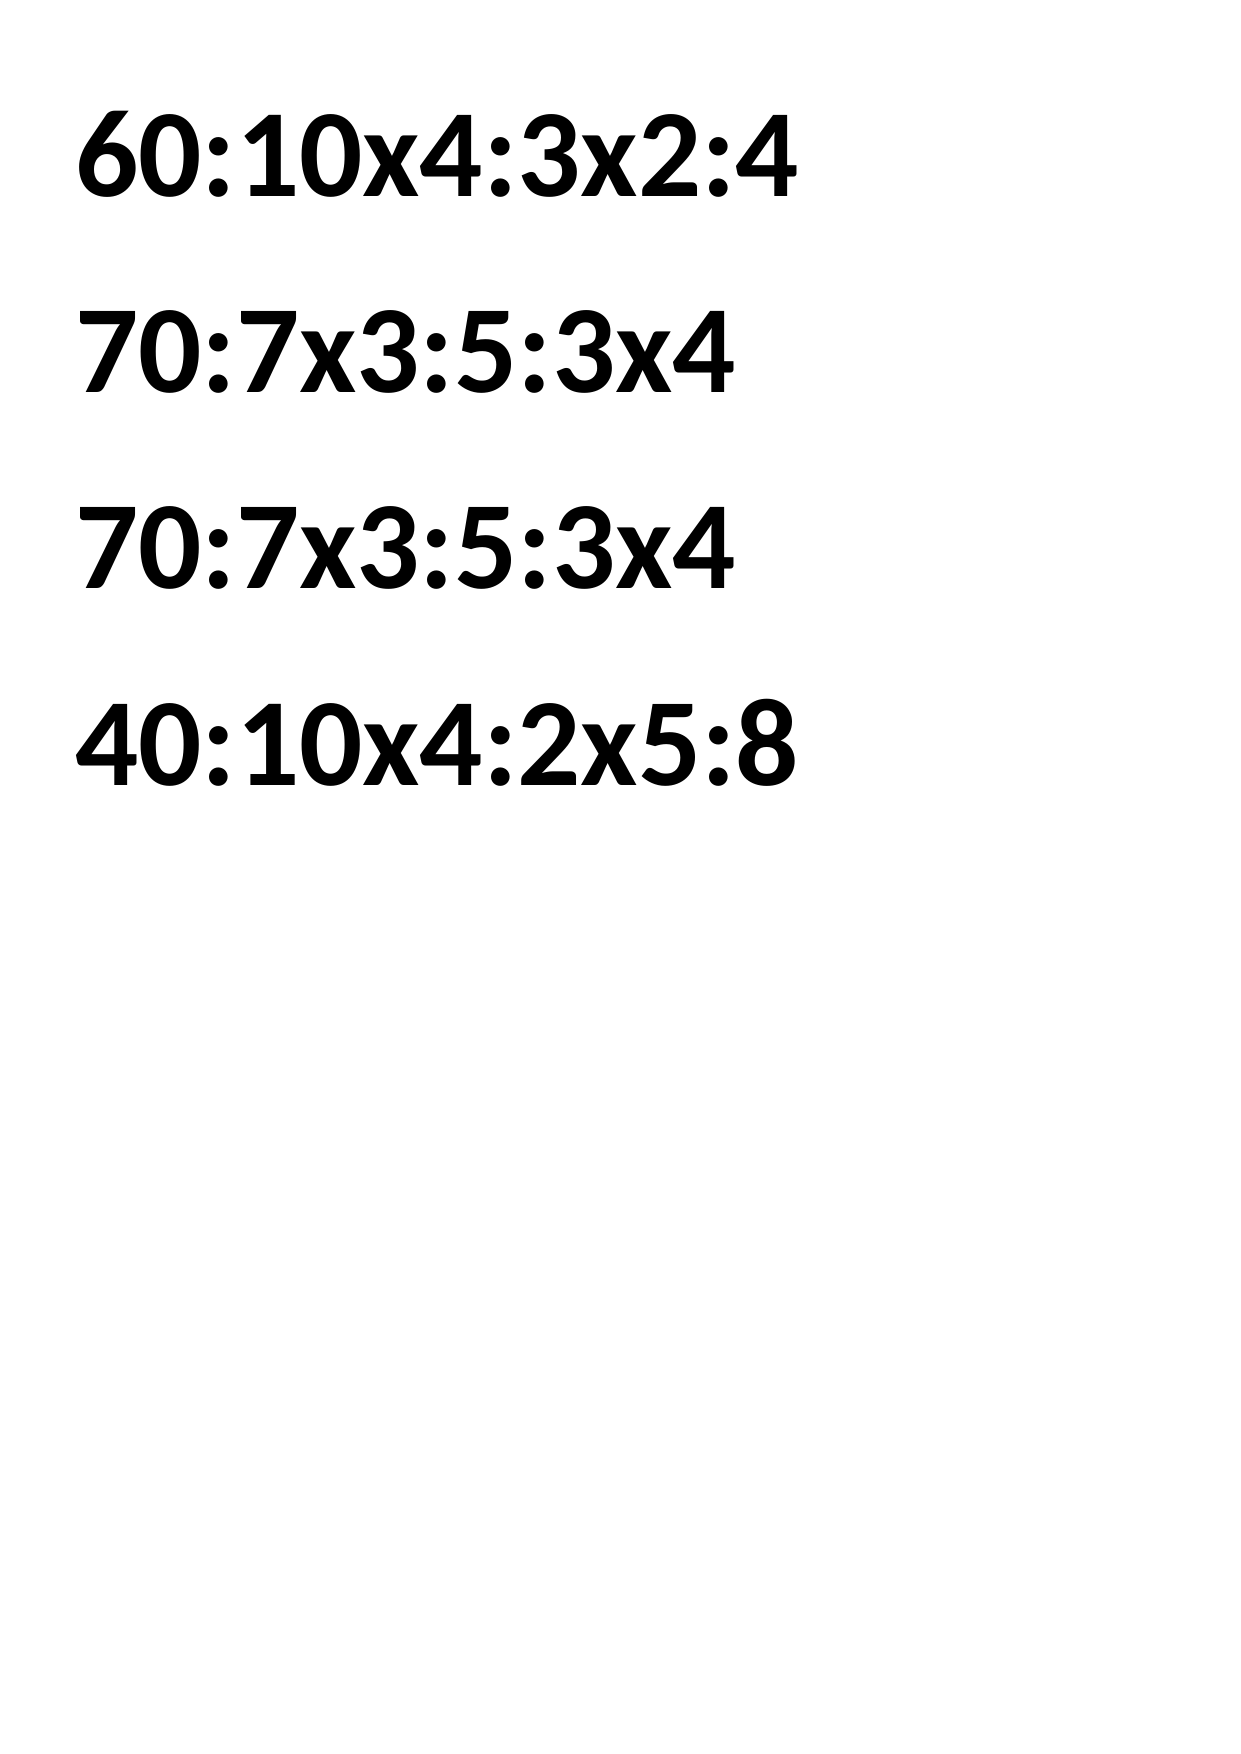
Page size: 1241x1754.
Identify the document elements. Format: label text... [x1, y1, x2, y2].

text 70:7х3:5:3х4 [75, 271, 1165, 424]
text 70:7х3:5:3х4 [75, 467, 1165, 620]
text 60:10х4:3х2:4 [75, 75, 1165, 228]
text 40:10х4:2х5:8 [75, 664, 1165, 816]
